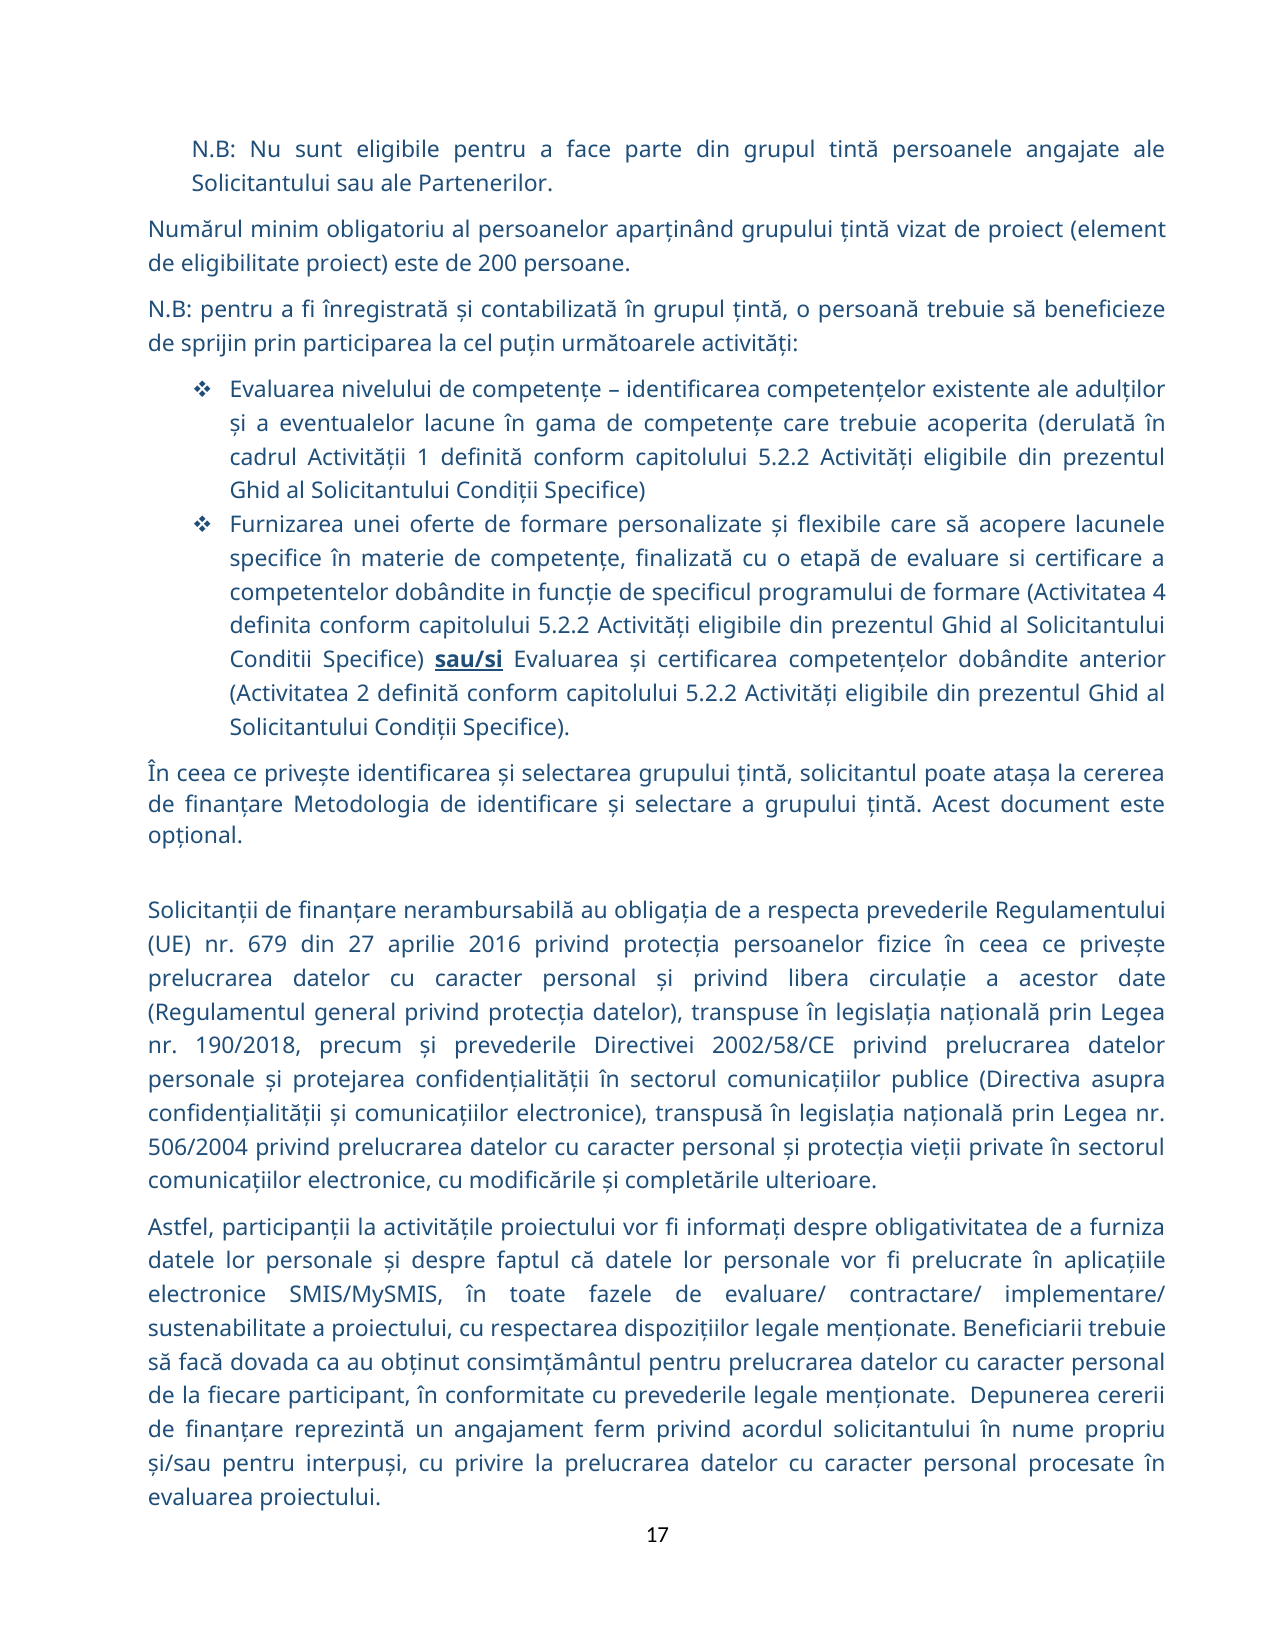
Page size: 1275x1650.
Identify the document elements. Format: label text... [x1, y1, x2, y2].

text Solicitanții de finanțare nerambursabilă au obligația de a respecta prevederile Regulamentului (UE) nr. 679 din 27 aprilie 2016 privind protecția persoanelor fizice în ceea ce privește prelucrarea datelor cu caracter personal și privind libera circulație a acestor date (Regulamentul general privind protecția datelor), transpuse în legislația națională prin Legea nr. 190/2018, precum și prevederile Directivei 2002/58/CE privind prelucrarea datelor personale și protejarea confidențialității în sectorul comunicațiilor publice (Directiva asupra confidențialității și comunicațiilor electronice), transpusă în legislația națională prin Legea nr. 506/2004 privind prelucrarea datelor cu caracter personal și protecția vieții private în sectorul comunicațiilor electronice, cu modificările și completările ulterioare. [148, 894, 1167, 1195]
text În ceea ce privește identificarea și selectarea grupului țintă, solicitantul poate atașa la cererea de finanțare Metodologia de identificare și selectare a grupului țintă. Acest document este opțional. [148, 757, 1167, 850]
text N.B: pentru a fi înregistrată și contabilizată în grupul țintă, o persoană trebuie să beneficieze de sprijin prin participarea la cel puțin următoarele activități: [148, 293, 1167, 358]
list Evaluarea nivelului de competențe – identificarea competențelor existente ale adulților și a eventualelor lacune în gama de competențe care trebuie acoperita (derulată în cadrul Activității 1 definită conform capitolului 5.2.2 Activități eligibile din prezentul Ghid al Solicitantului Condiții Specifice) [192, 373, 1167, 505]
text Numărul minim obligatoriu al persoanelor aparținând grupului țintă vizat de proiect (element de eligibilitate proiect) este de 200 persoane. [148, 213, 1167, 278]
list Furnizarea unei oferte de formare personalizate și flexibile care să acopere lacunele specifice în materie de competențe, finalizată cu o etapă de evaluare si certificare a competentelor dobândite in funcție de specificul programului de formare (Activitatea 4 definita conform capitolului 5.2.2 Activități eligibile din prezentul Ghid al Solicitantului Conditii Specifice) sau/si Evaluarea și certificarea competențelor dobândite anterior (Activitatea 2 definită conform capitolului 5.2.2 Activități eligibile din prezentul Ghid al Solicitantului Condiții Specifice). [192, 508, 1167, 742]
text N.B: Nu sunt eligibile pentru a face parte din grupul tintă persoanele angajate ale Solicitantului sau ale Partenerilor. [191, 133, 1167, 198]
list Astfel, participanții la activitățile proiectului vor fi informați despre obligativitatea de a furniza datele lor personale și despre faptul că datele lor personale vor fi prelucrate în aplicațiile electronice SMIS/MySMIS, în toate fazele de evaluare/ contractare/ implementare/ sustenabilitate a proiectului, cu respectarea dispozițiilor legale menționate. Beneficiarii trebuie să facă dovada ca au obținut consimțământul pentru prelucrarea datelor cu caracter personal de la fiecare participant, în conformitate cu prevederile legale menționate. Depunerea cererii de finanțare reprezintă un angajament ferm privind acordul solicitantului în nume propriu și/sau pentru interpuși, cu privire la prelucrarea datelor cu caracter personal procesate în evaluarea proiectului. [148, 1210, 1167, 1512]
